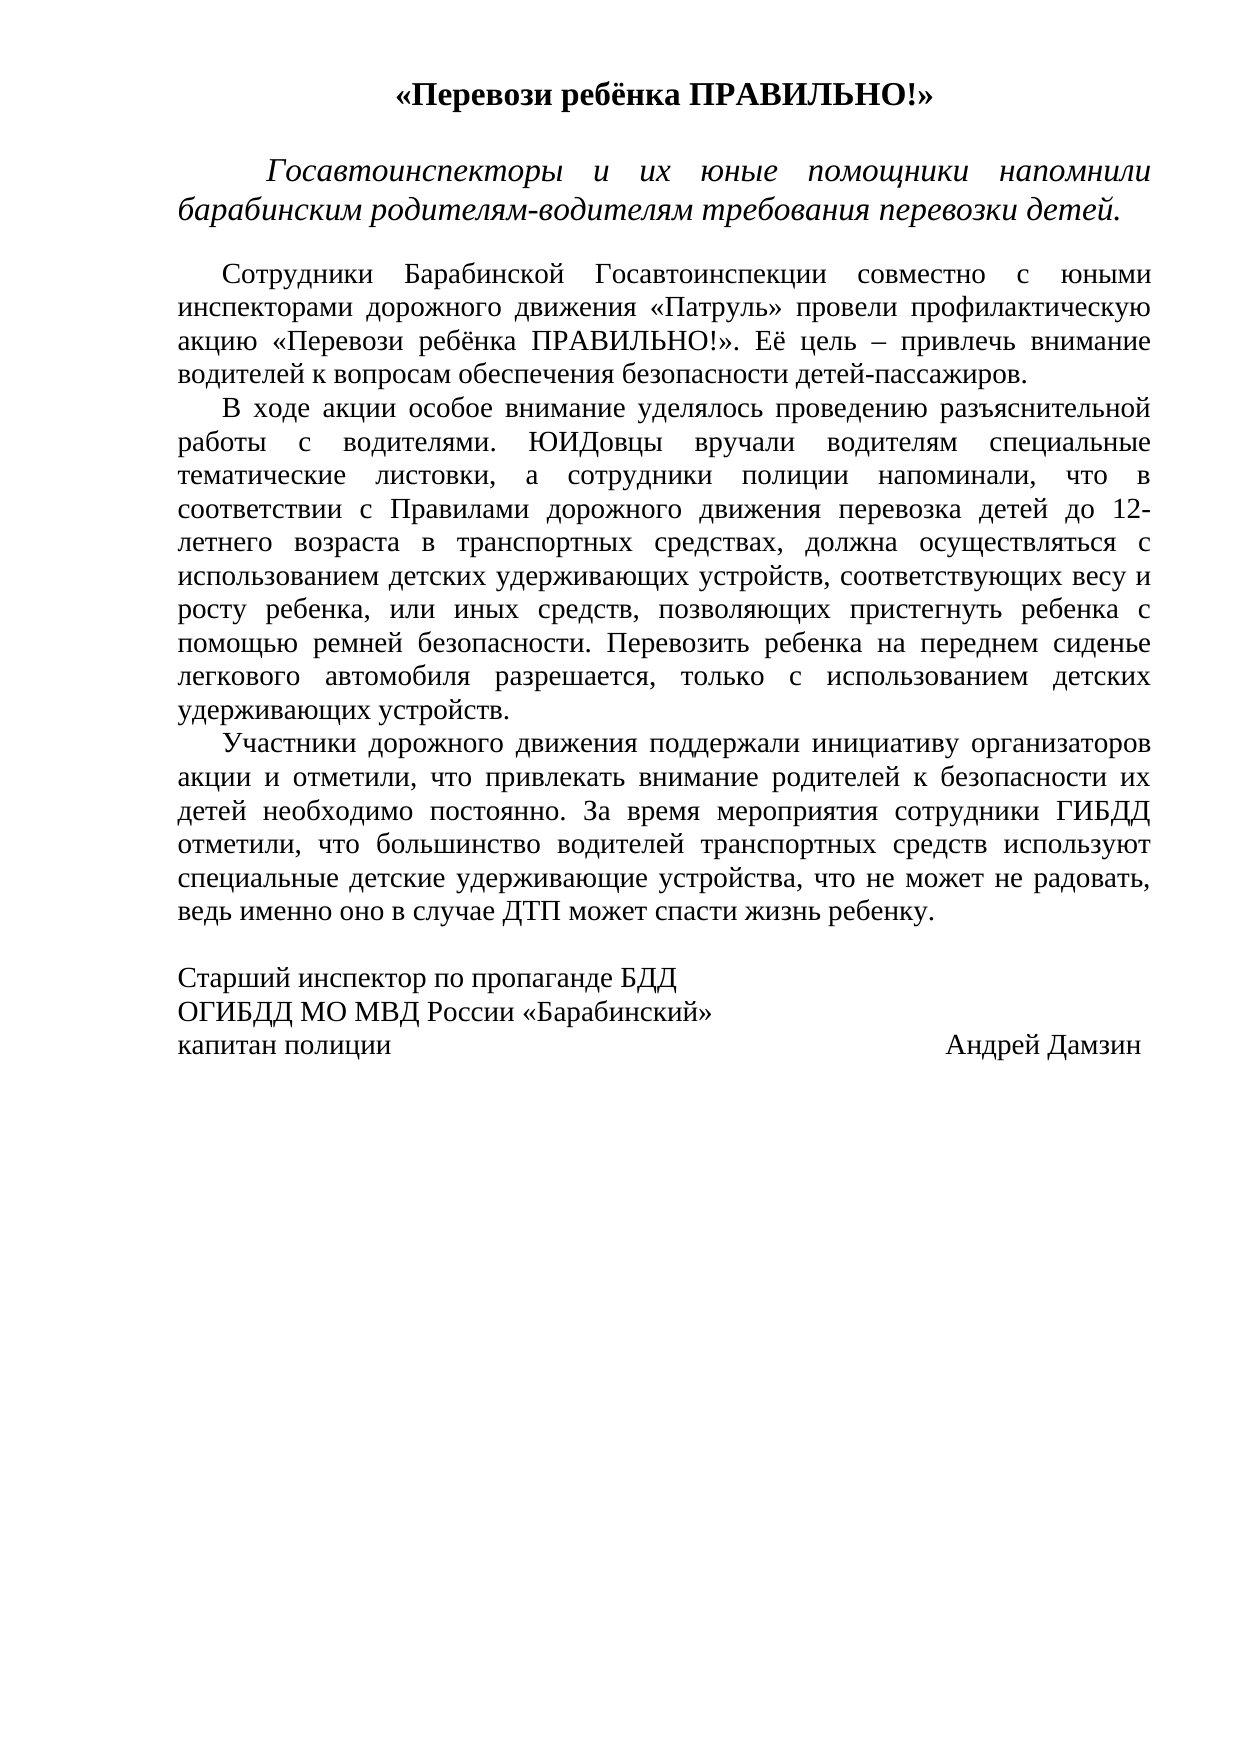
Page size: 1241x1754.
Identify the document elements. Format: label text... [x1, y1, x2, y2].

text «Перевози ребёнка ПРАВИЛЬНО!» [177, 74, 1152, 112]
text Госавтоинспекторы и их юные помощники напомнили барабинским родителям-водителям требования перевозки детей. [177, 151, 1152, 227]
text В ходе акции особое внимание уделялось проведению разъяснительной работы с водителями. ЮИДовцы вручали водителям специальные тематические листовки, а сотрудники полиции напоминали, что в соответствии с Правилами дорожного движения перевозка детей до 12-летнего возраста в транспортных средствах, должна осуществляться с использованием детских удерживающих устройств, соответствующих весу и росту ребенка, или иных средств, позволяющих пристегнуть ребенка с помощью ремней безопасности. Перевозить ребенка на переднем сиденье легкового автомобиля разрешается, только с использованием детских удерживающих устройств. [177, 390, 1152, 726]
text ОГИБДД МО МВД России «Барабинский» [177, 994, 1152, 1027]
text Старший инспектор по пропаганде БДД [177, 960, 1152, 994]
text капитан полиции Андрей Дамзин [177, 1027, 1152, 1061]
text Участники дорожного движения поддержали инициативу организаторов акции и отметили, что привлекать внимание родителей к безопасности их детей необходимо постоянно. За время мероприятия сотрудники ГИБДД отметили, что большинство водителей транспортных средств используют специальные детские удерживающие устройства, что не может не радовать, ведь именно оно в случае ДТП может спасти жизнь ребенку. [177, 726, 1152, 927]
text Сотрудники Барабинской Госавтоинспекции совместно с юными инспекторами дорожного движения «Патруль» провели профилактическую акцию «Перевози ребёнка ПРАВИЛЬНО!». Её цель – привлечь внимание водителей к вопросам обеспечения безопасности детей-пассажиров. [177, 256, 1152, 390]
